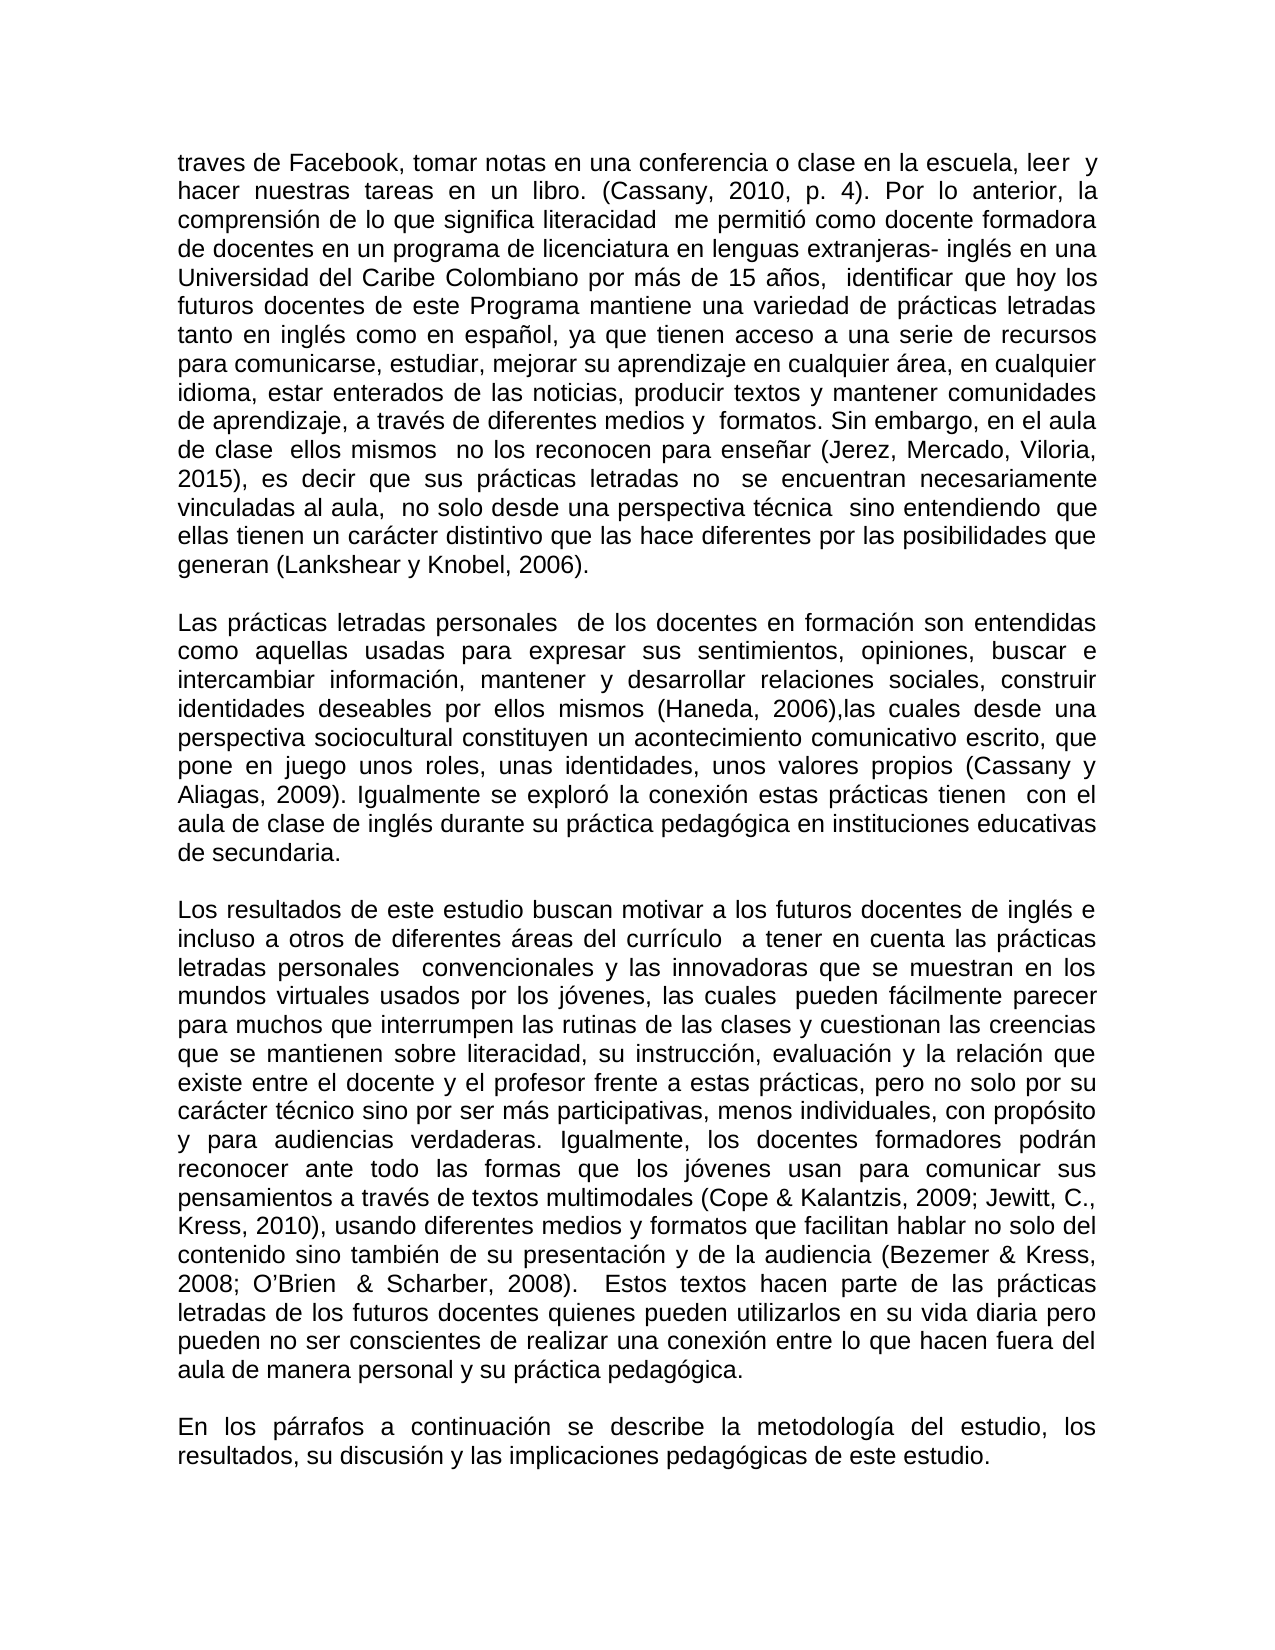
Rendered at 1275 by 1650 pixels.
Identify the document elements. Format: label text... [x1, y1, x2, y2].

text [177, 148, 1098, 579]
text En los párrafos a continuación se describe la metodología del estudio, los resultados, su discusión y las implicaciones pedagógicas de este estudio. [177, 1412, 1098, 1469]
text Los resultados de este estudio buscan motivar a los futuros docentes de inglés e incluso a otros de diferentes áreas del currículo a tener en cuenta las prácticas letradas personales convencionales y las innovadoras que se muestran en los mundos virtuales usados por los jóvenes, las cuales pueden fácilmente parecer para muchos que interrumpen las rutinas de las clases y cuestionan las creencias que se mantienen sobre literacidad, su instrucción, evaluación y la relación que existe entre el docente y el profesor frente a estas prácticas, pero no solo por su carácter técnico sino por ser más participativas, menos individuales, con propósito y para audiencias verdaderas. Igualmente, los docentes formadores podrán reconocer ante todo las formas que los jóvenes usan para comunicar sus pensamientos a través de textos multimodales (Cope & Kalantzis, 2009; Jewitt, C., Kress, 2010), usando diferentes medios y formatos que facilitan hablar no solo del contenido sino también de su presentación y de la audiencia (Bezemer & Kress, 2008; O’Brien & Scharber, 2008). Estos textos hacen parte de las prácticas letradas de los futuros docentes quienes pueden utilizarlos en su vida diaria pero pueden no ser conscientes de realizar una conexión entre lo que hacen fuera del aula de manera personal y su práctica pedagógica. [177, 895, 1098, 1384]
text Las prácticas letradas personales de los docentes en formación son entendidas como aquellas usadas para expresar sus sentimientos, opiniones, buscar e intercambiar información, mantener y desarrollar relaciones sociales, construir identidades deseables por ellos mismos (Haneda, 2006),las cuales desde una perspectiva sociocultural constituyen un acontecimiento comunicativo escrito, que pone en juego unos roles, unas identidades, unos valores propios (Cassany y Aliagas, 2009). Igualmente se exploró la conexión estas prácticas tienen con el aula de clase de inglés durante su práctica pedagógica en instituciones educativas de secundaria. [177, 608, 1098, 866]
